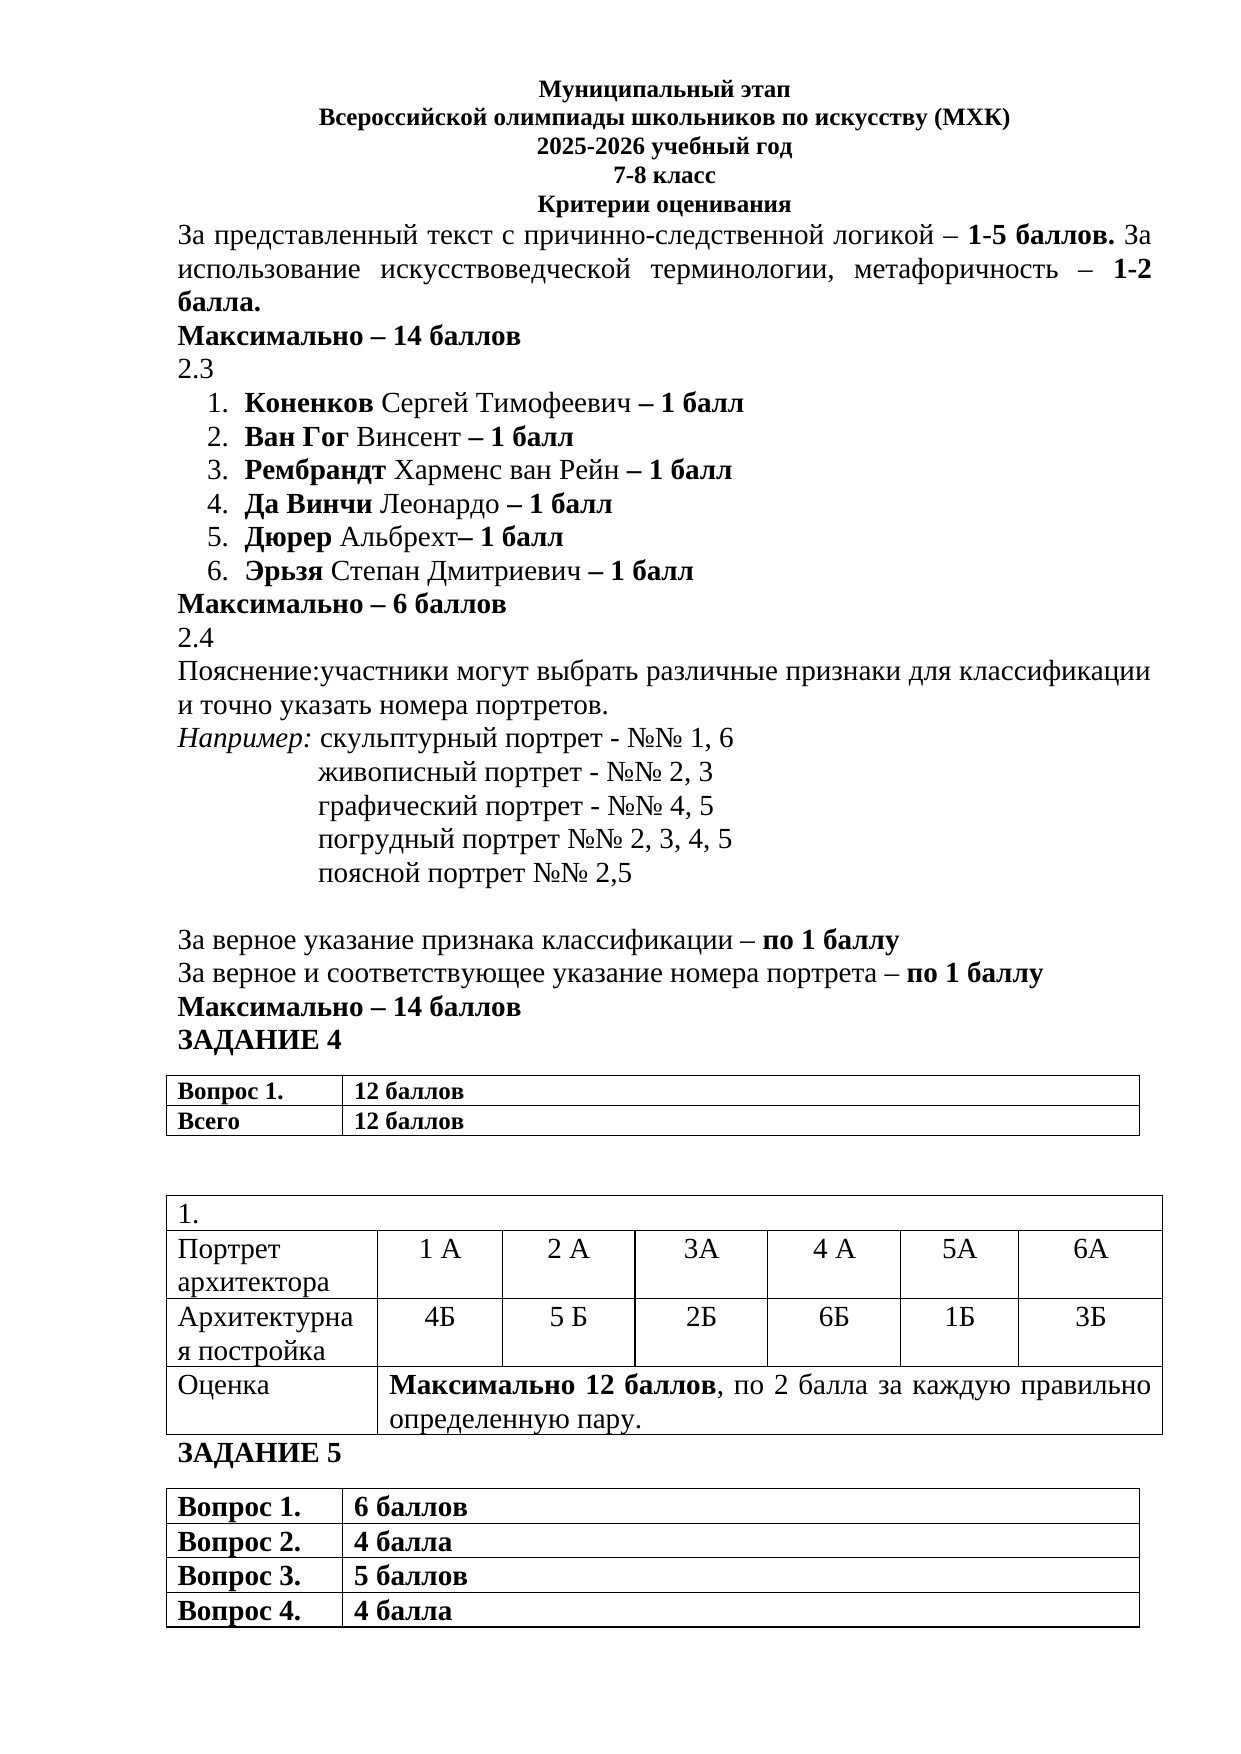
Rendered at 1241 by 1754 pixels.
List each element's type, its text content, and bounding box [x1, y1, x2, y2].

text За представленный текст с причинно-следственной логикой – 1-5 баллов. За использование искусствоведческой терминологии, метафоричность – 1-2 балла. [177, 217, 1152, 318]
table_header 1. [167, 1196, 1162, 1230]
table_cell 4 балла [343, 1524, 1139, 1557]
text ЗАДАНИЕ 4 [177, 1022, 1152, 1056]
text живописный портрет - №№ 2, 3 [252, 754, 1152, 788]
text За верное указание признака классификации – по 1 баллу [177, 922, 1152, 955]
table_header 6 баллов [343, 1489, 1139, 1523]
table_cell Портрет архитектора [167, 1231, 377, 1298]
table_cell 6А [1019, 1231, 1162, 1298]
table_cell 1 А [378, 1231, 502, 1298]
list Коненков Сергей Тимофеевич – 1 балл [207, 385, 1152, 419]
table_cell 5 Б [503, 1299, 634, 1366]
table_cell Архитектурная постройка [167, 1299, 377, 1366]
table_header Вопрос 1. [167, 1076, 342, 1105]
text За верное и соответствующее указание номера портрета – по 1 баллу [177, 955, 1152, 989]
table_cell 2 А [503, 1231, 634, 1298]
table_cell 5А [901, 1231, 1018, 1298]
text Например: скульптурный портрет - №№ 1, 6 [177, 721, 1152, 754]
list Да Винчи Леонардо – 1 балл [207, 486, 1152, 519]
text Максимально – 6 баллов [177, 586, 1152, 620]
table_cell 3Б [1019, 1299, 1162, 1366]
list Эрьзя Степан Дмитриевич – 1 балл [207, 553, 1152, 586]
table_header Вопрос 1. [167, 1489, 342, 1523]
text Пояснение:участники могут выбрать различные признаки для классификации и точно указать номера портретов. [177, 653, 1152, 721]
table_header 12 баллов [343, 1076, 1139, 1105]
text Максимально – 14 баллов [177, 989, 1152, 1022]
table_cell Вопрос 3. [167, 1558, 342, 1592]
table_cell 6Б [768, 1299, 900, 1366]
table_cell 1Б [901, 1299, 1018, 1366]
text Максимально – 14 баллов [177, 318, 1152, 352]
text погрудный портрет №№ 2, 3, 4, 5 [252, 821, 1152, 855]
list Рембрандт Харменс ван Рейн – 1 балл [207, 452, 1152, 486]
table_cell Вопрос 2. [167, 1524, 342, 1557]
table_cell Всего [167, 1106, 342, 1135]
text графический портрет - №№ 4, 5 [252, 788, 1152, 821]
table_cell Оценка [167, 1367, 377, 1434]
table_cell 2Б [636, 1299, 767, 1366]
table_cell 4Б [378, 1299, 502, 1366]
list Дюрер Альбрехт– 1 балл [207, 519, 1152, 553]
table_cell 12 баллов [343, 1106, 1139, 1135]
table_cell 5 баллов [343, 1558, 1139, 1592]
list Ван Гог Винсент – 1 балл [207, 419, 1152, 452]
table_cell 4 балла [343, 1593, 1139, 1626]
text ЗАДАНИЕ 5 [177, 1435, 1152, 1469]
table_cell 3А [636, 1231, 767, 1298]
text поясной портрет №№ 2,5 [252, 855, 1152, 888]
table_cell 4 А [768, 1231, 900, 1298]
table_cell Максимально 12 баллов, по 2 балла за каждую правильно определенную пару. [378, 1367, 1162, 1434]
table_cell Вопрос 4. [167, 1593, 342, 1626]
